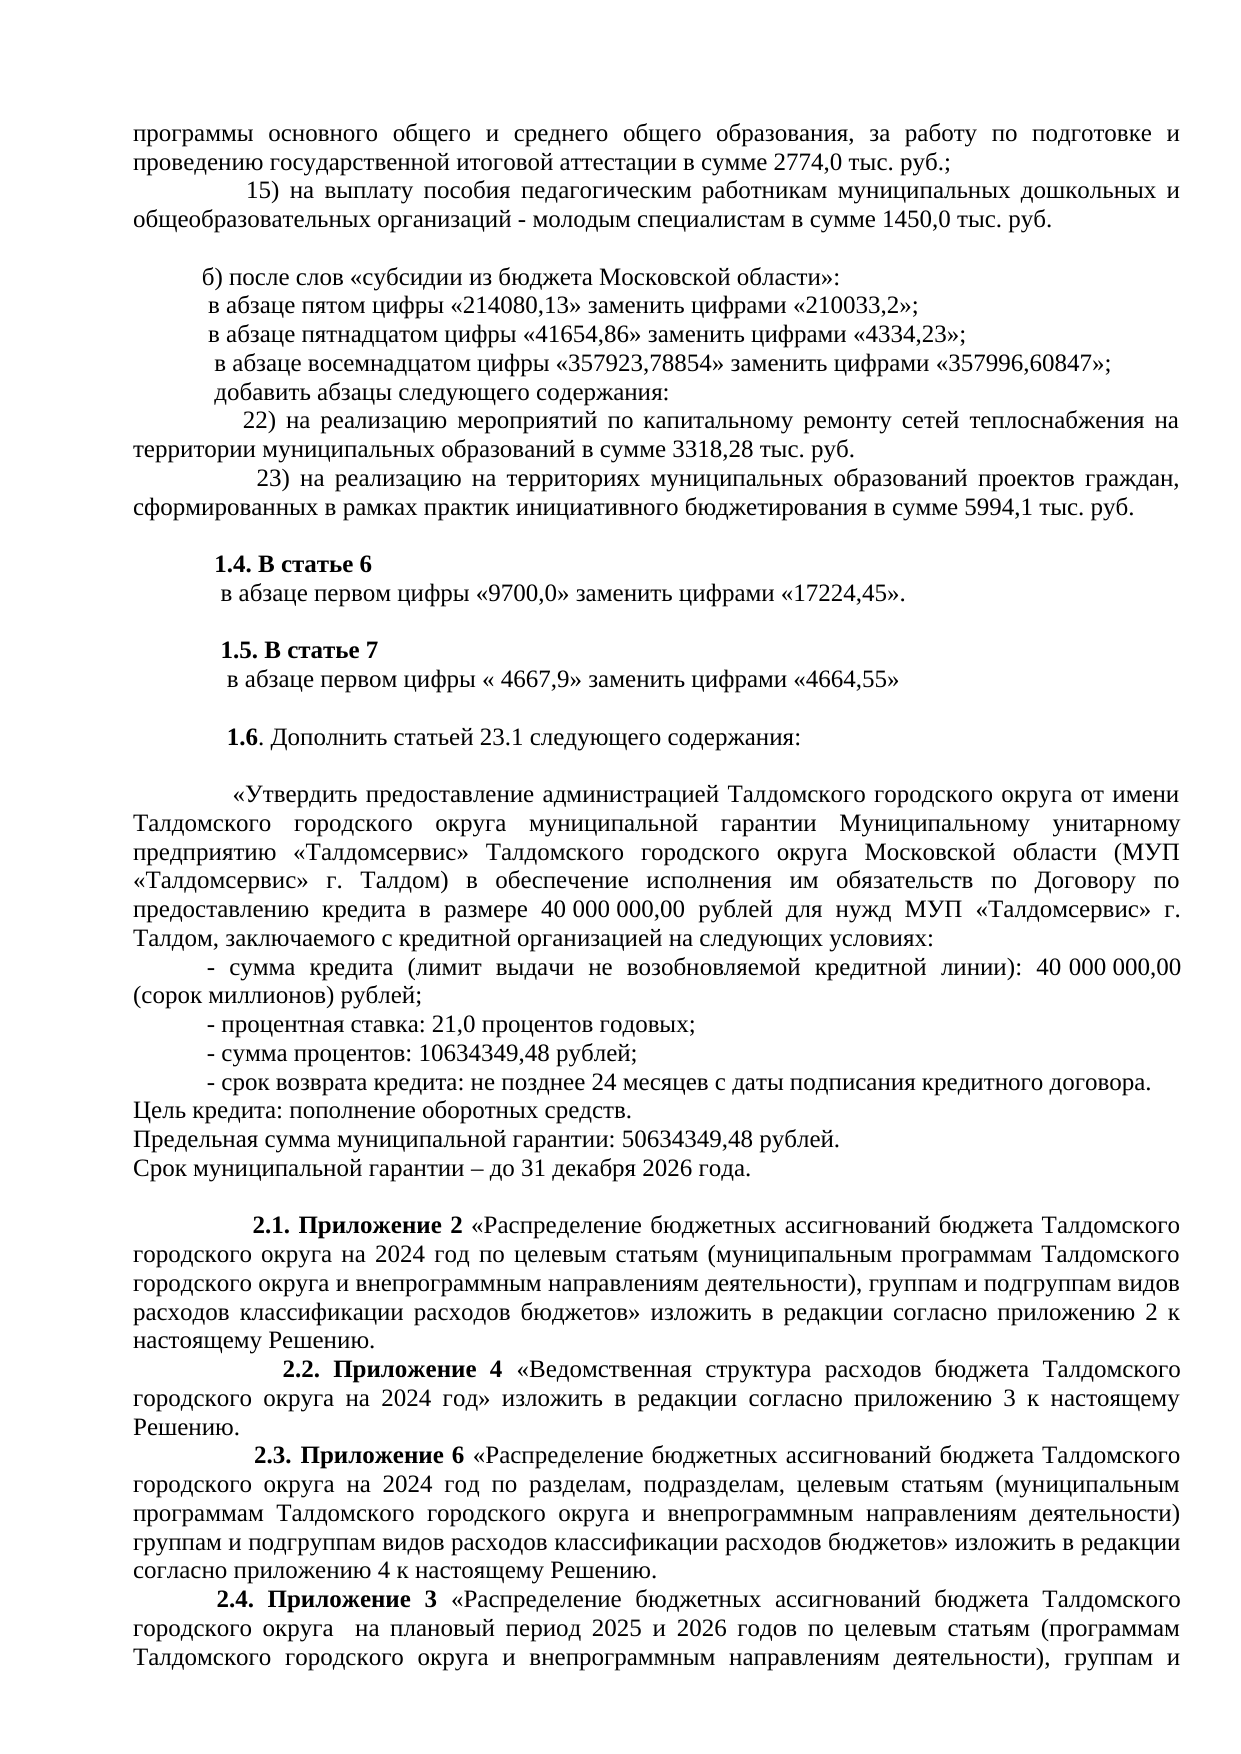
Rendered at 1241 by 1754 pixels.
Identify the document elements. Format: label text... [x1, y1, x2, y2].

text - процентная ставка: 21,0 процентов годовых; [133, 1009, 1181, 1038]
text - сумма кредита (лимит выдачи не возобновляемой кредитной линии): 40 000 000,00 (сорок миллионов) рублей; [133, 952, 1181, 1009]
text 1.4. В статье 6 [133, 549, 1181, 578]
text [133, 118, 1181, 176]
text б) после слов «субсидии из бюджета Московской области»: [133, 262, 1181, 291]
text Срок муниципальной гарантии – до 31 декабря 2026 года. [133, 1153, 1181, 1182]
text Предельная сумма муниципальной гарантии: 50634349,48 рублей. [133, 1124, 1181, 1153]
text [133, 1584, 1181, 1671]
text в абзаце восемнадцатом цифры «357923,78854» заменить цифрами «357996,60847»; [133, 348, 1181, 377]
text - срок возврата кредита: не позднее 24 месяцев с даты подписания кредитного договора. [133, 1067, 1181, 1096]
text 1.6. Дополнить статьей 23.1 следующего содержания: [133, 722, 1181, 751]
text 1.5. В статье 7 [133, 636, 1181, 664]
text 2.2. Приложение 4 «Ведомственная структура расходов бюджета Талдомского городского округа на 2024 год» изложить в редакции согласно приложению 3 к настоящему Решению. [133, 1354, 1181, 1441]
text «Утвердить предоставление администрацией Талдомского городского округа от имени Талдомского городского округа муниципальной гарантии Муниципальному унитарному предприятию «Талдомсервис» Талдомского городского округа Московской области (МУП «Талдомсервис» г. Талдом) в обеспечение исполнения им обязательств по Договору по предоставлению кредита в размере 40 000 000,00 рублей для нужд МУП «Талдомсервис» г. Талдом, заключаемого с кредитной организацией на следующих условиях: [133, 779, 1181, 952]
text в абзаце первом цифры « 4667,9» заменить цифрами «4664,55» [133, 664, 1181, 693]
text - сумма процентов: 10634349,48 рублей; [133, 1038, 1181, 1067]
text добавить абзацы следующего содержания: [133, 377, 1181, 406]
text 23) на реализацию на территориях муниципальных образований проектов граждан, сформированных в рамках практик инициативного бюджетирования в сумме 5994,1 тыс. руб. [133, 463, 1181, 521]
text в абзаце первом цифры «9700,0» заменить цифрами «17224,45». [133, 578, 1181, 607]
text в абзаце пятнадцатом цифры «41654,86» заменить цифрами «4334,23»; [133, 319, 1181, 348]
text 2.1. Приложение 2 «Распределение бюджетных ассигнований бюджета Талдомского городского округа на 2024 год по целевым статьям (муниципальным программам Талдомского городского округа и внепрограммным направлениям деятельности), группам и подгруппам видов расходов классификации расходов бюджетов» изложить в редакции согласно приложению 2 к настоящему Решению. [133, 1211, 1181, 1354]
text Цель кредита: пополнение оборотных средств. [133, 1096, 1181, 1124]
text в абзаце пятом цифры «214080,13» заменить цифрами «210033,2»; [133, 291, 1181, 319]
text 22) на реализацию мероприятий по капитальному ремонту сетей теплоснабжения на территории муниципальных образований в сумме 3318,28 тыс. руб. [133, 406, 1181, 463]
text 2.3. Приложение 6 «Распределение бюджетных ассигнований бюджета Талдомского городского округа на 2024 год по разделам, подразделам, целевым статьям (муниципальным программам Талдомского городского округа и внепрограммным направлениям деятельности) группам и подгруппам видов расходов классификации расходов бюджетов» изложить в редакции согласно приложению 4 к настоящему Решению. [133, 1441, 1181, 1584]
text 15) на выплату пособия педагогическим работникам муниципальных дошкольных и общеобразовательных организаций - молодым специалистам в сумме 1450,0 тыс. руб. [133, 176, 1181, 233]
